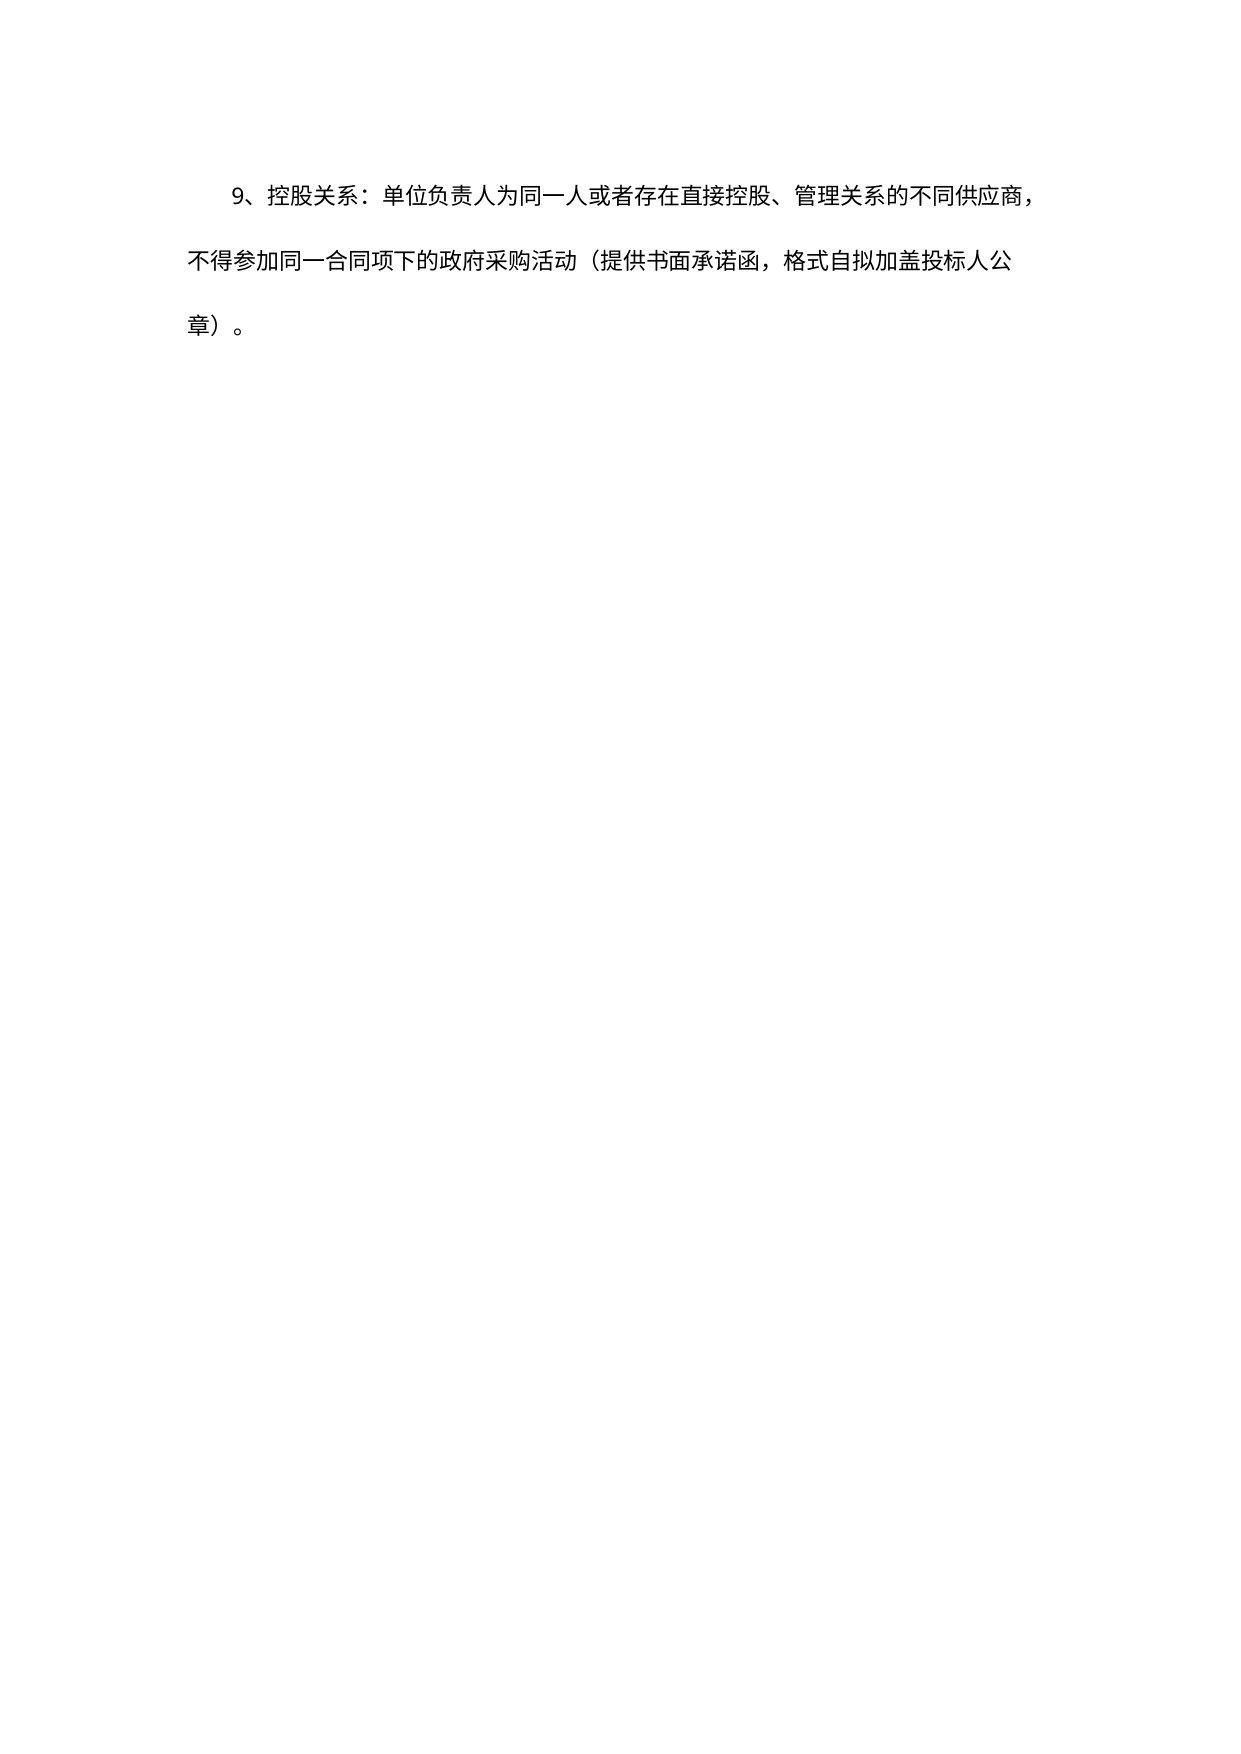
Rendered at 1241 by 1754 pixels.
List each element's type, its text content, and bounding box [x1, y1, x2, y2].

text 9、控股关系：单位负责人为同一人或者存在直接控股、管理关系的不同供应商，不得参加同一合同项下的政府采购活动（提供书面承诺函，格式自拟加盖投标人公章）。 [187, 162, 1053, 357]
